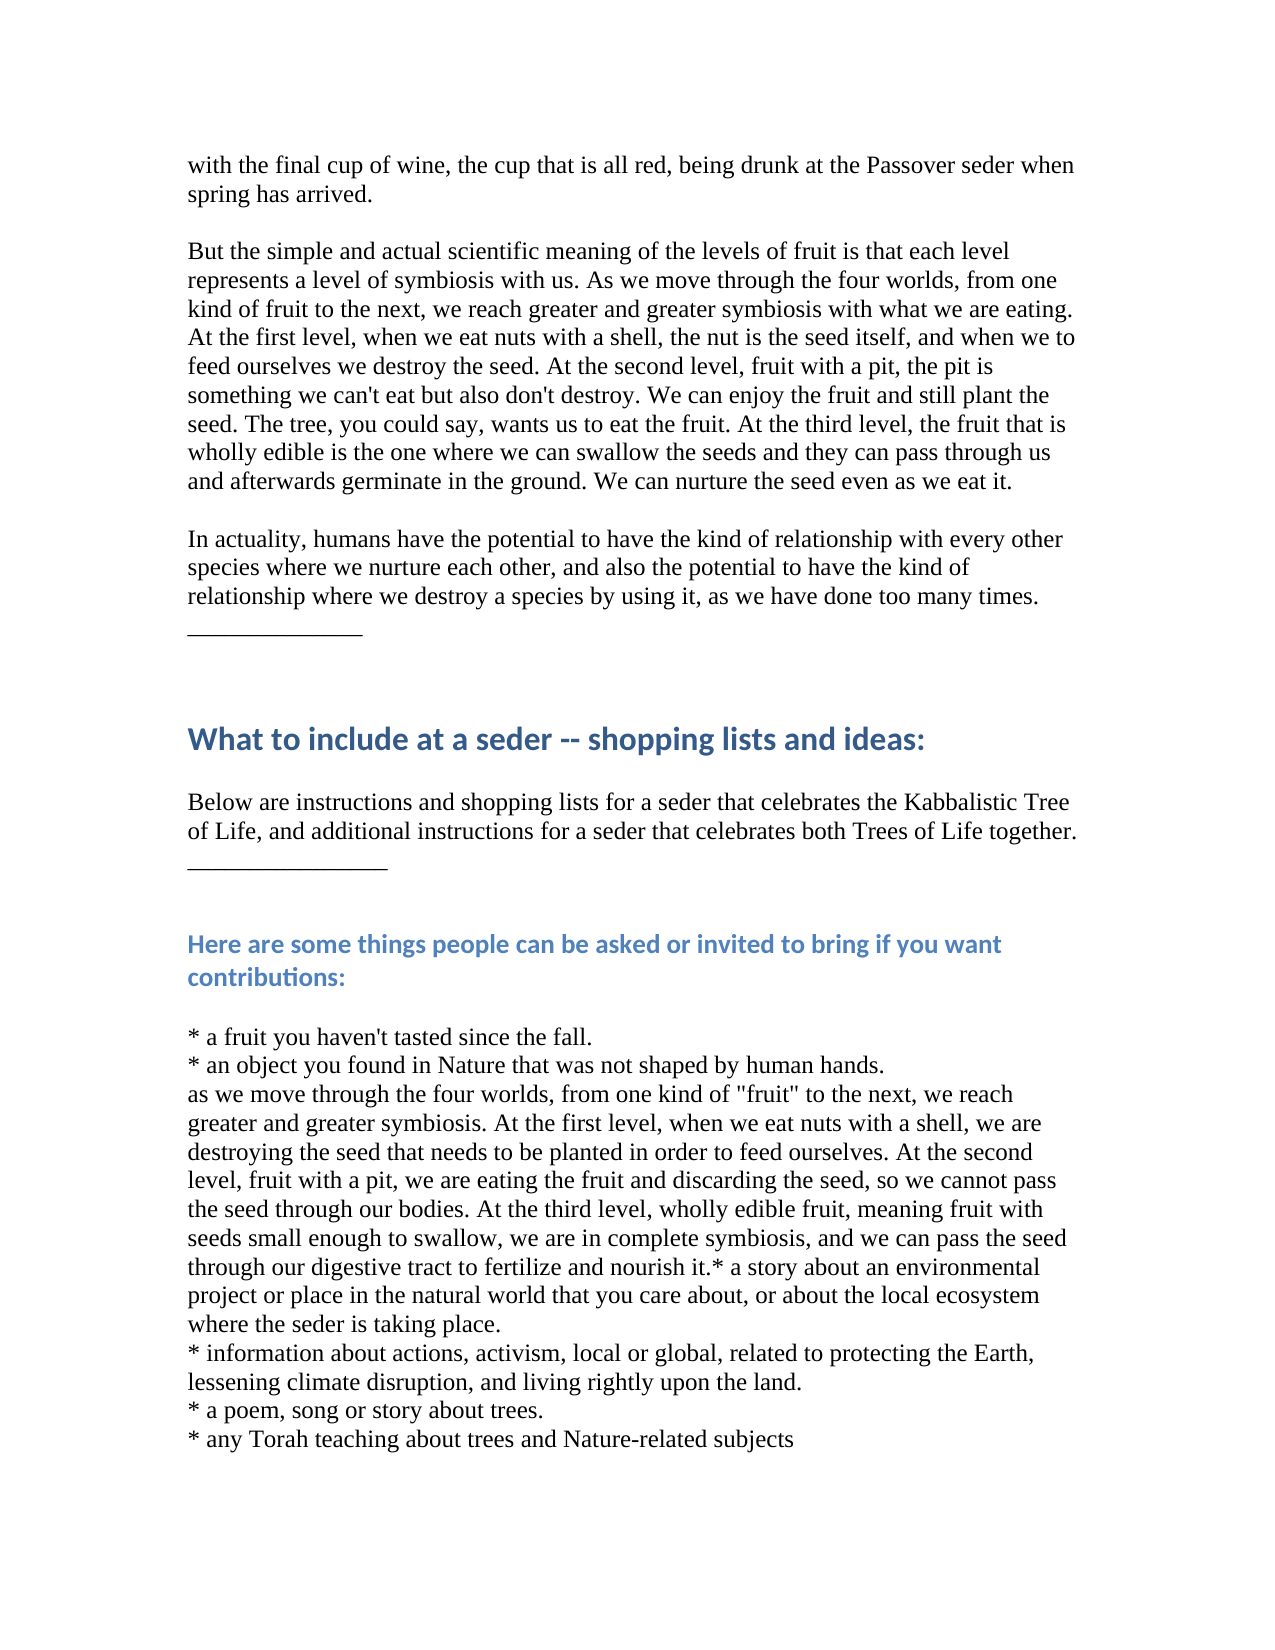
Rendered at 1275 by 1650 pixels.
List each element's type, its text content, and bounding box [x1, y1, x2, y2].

text as we move through the four worlds, from one kind of "fruit" to the next, we reach greater and greater symbiosis. At the first level, when we eat nuts with a shell, we are destroying the seed that needs to be planted in order to feed ourselves. At the second level, fruit with a pit, we are eating the fruit and discarding the seed, so we cannot pass the seed through our bodies. At the third level, wholly edible fruit, meaning fruit with seeds small enough to swallow, we are in complete symbiosis, and we can pass the seed through our digestive tract to fertilize and nourish it.* a story about an environmental project or place in the natural world that you care about, or about the local ecosystem where the seder is taking place. [187, 1079, 1087, 1338]
text * a poem, song or story about trees. [187, 1396, 1087, 1424]
text * a fruit you haven't tasted since the fall. * an object you found in Nature that was not shaped by human hands. [187, 1022, 1087, 1079]
subtitle Here are some things people can be asked or invited to bring if you want contributions: [187, 894, 1087, 993]
text ______________ [187, 610, 1087, 639]
text In actuality, humans have the potential to have the kind of relationship with every other species where we nurture each other, and also the potential to have the kind of relationship where we destroy a species by using it, as we have done too many times. [187, 524, 1087, 610]
text But the simple and actual scientific meaning of the levels of fruit is that each level represents a level of symbiosis with us. As we move through the four worlds, from one kind of fruit to the next, we reach greater and greater symbiosis with what we are eating. At the first level, when we eat nuts with a shell, the nut is the seed itself, and when we to feed ourselves we destroy the seed. At the second level, fruit with a pit, the pit is something we can't eat but also don't destroy. We can enjoy the fruit and still plant the seed. The tree, you could say, wants us to eat the fruit. At the third level, the fruit that is wholly edible is the one where we can swallow the seeds and they can pass through us and afterwards germinate in the ground. We can nurture the seed even as we eat it. [187, 236, 1087, 495]
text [187, 150, 1087, 207]
subtitle What to include at a seder -- shopping lists and ideas: [187, 717, 1087, 758]
text * any Torah teaching about trees and Nature-related subjects [187, 1424, 1087, 1453]
text * information about actions, activism, local or global, related to protecting the Earth, lessening climate disruption, and living rightly upon the land. [187, 1338, 1087, 1396]
text Below are instructions and shopping lists for a seder that celebrates the Kabbalistic Tree of Life, and additional instructions for a seder that celebrates both Trees of Life together. ________________ [187, 758, 1087, 873]
